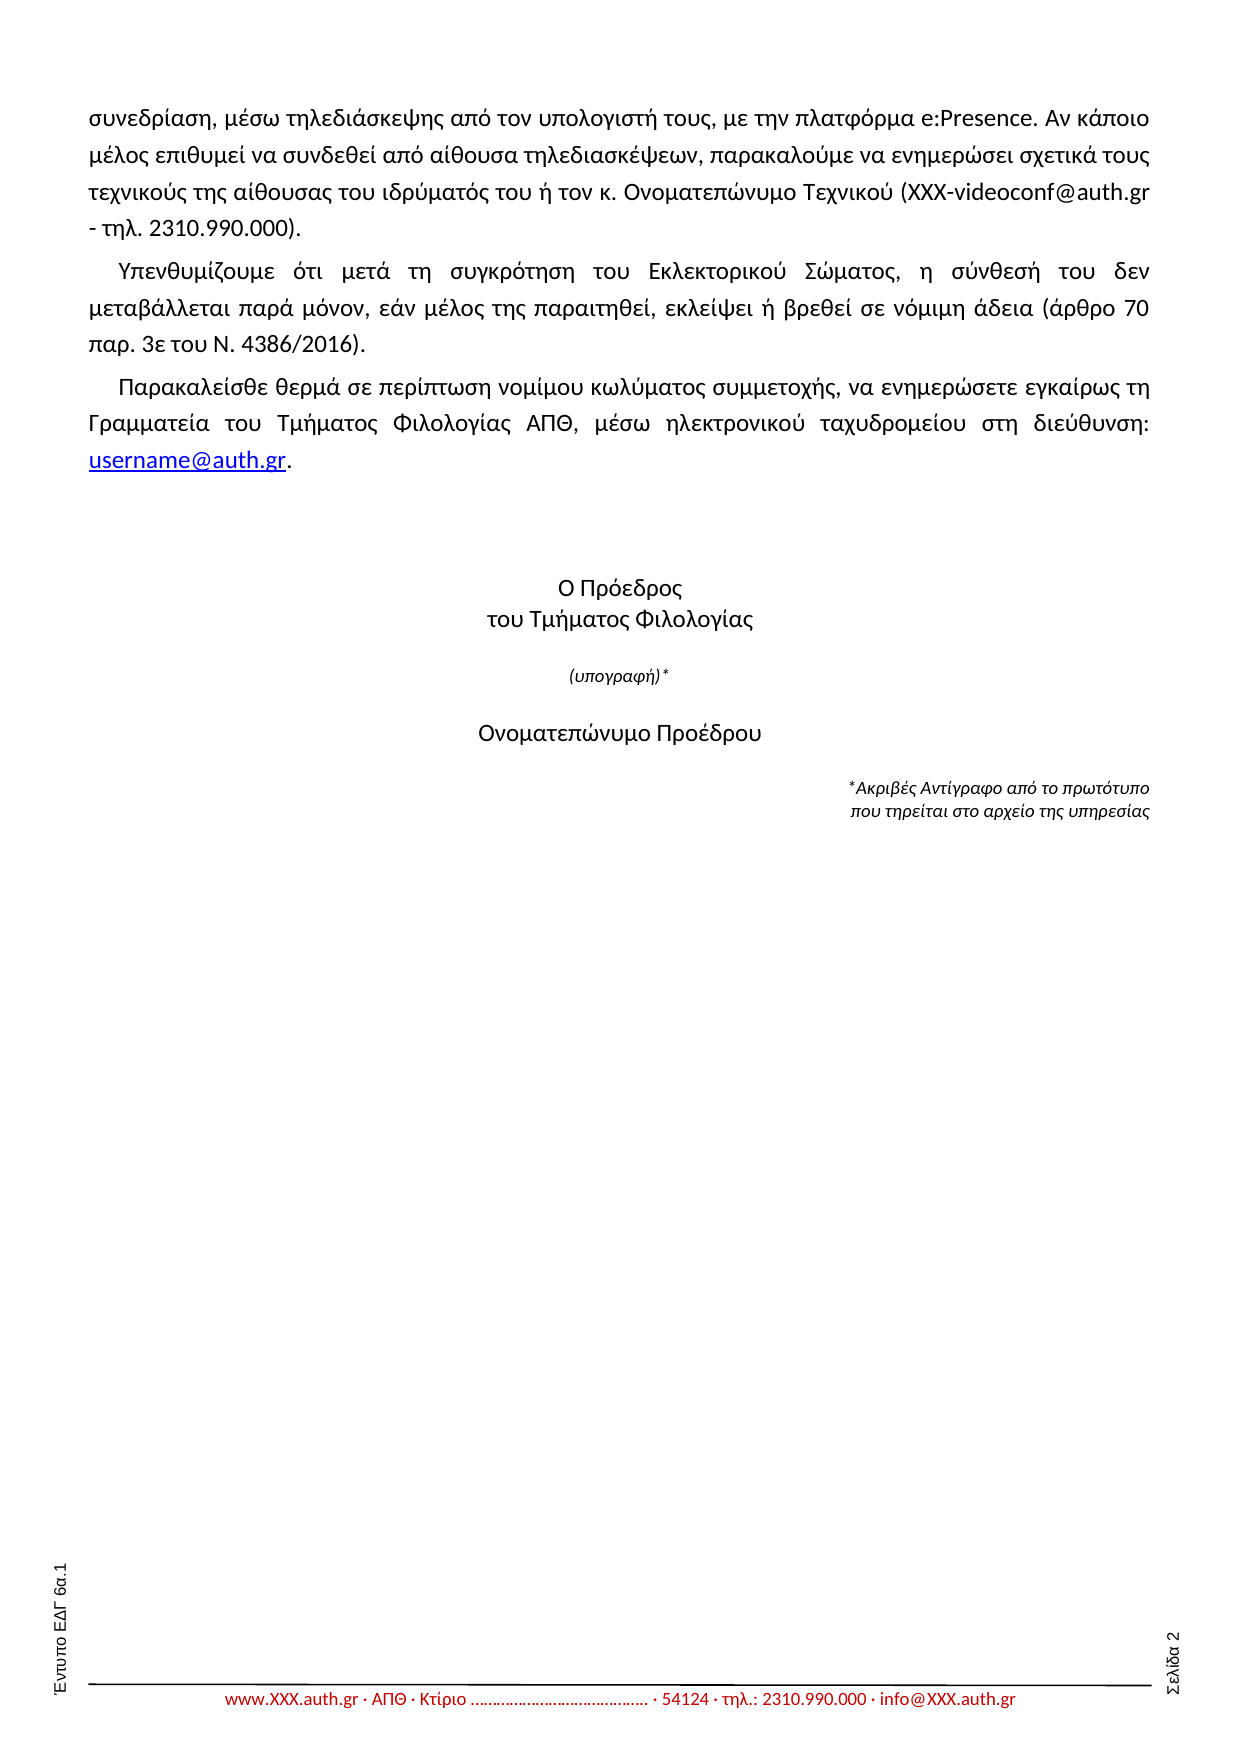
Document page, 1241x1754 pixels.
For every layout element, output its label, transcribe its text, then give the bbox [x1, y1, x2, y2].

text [89, 103, 1152, 243]
text που τηρείται στο αρχείο της υπηρεσίας [89, 799, 1152, 822]
text (υπογραφή)* [89, 664, 1152, 687]
text Παρακαλείσθε θερμά σε περίπτωση νομίμου κωλύματος συμμετοχής, να ενημερώσετε εγκαίρως τη Γραμματεία του Τμήματος Φιλολογίας ΑΠΘ, μέσω ηλεκτρονικού ταχυδρομείου στη διεύθυνση: username@auth.gr. [89, 371, 1152, 475]
text *Ακριβές Αντίγραφο από το πρωτότυπο [89, 776, 1152, 799]
text Ο Πρόεδρος [89, 573, 1152, 603]
text του Τμήματος Φιλολογίας [89, 603, 1152, 634]
text Ονοματεπώνυμο Προέδρου [89, 718, 1152, 748]
text Υπενθυμίζουμε ότι μετά τη συγκρότηση του Εκλεκτορικού Σώματος, η σύνθεσή του δεν μεταβάλλεται παρά μόνον, εάν μέλος της παραιτηθεί, εκλείψει ή βρεθεί σε νόμιμη άδεια (άρθρο 70 παρ. 3ε του Ν. 4386/2016). [89, 255, 1152, 359]
